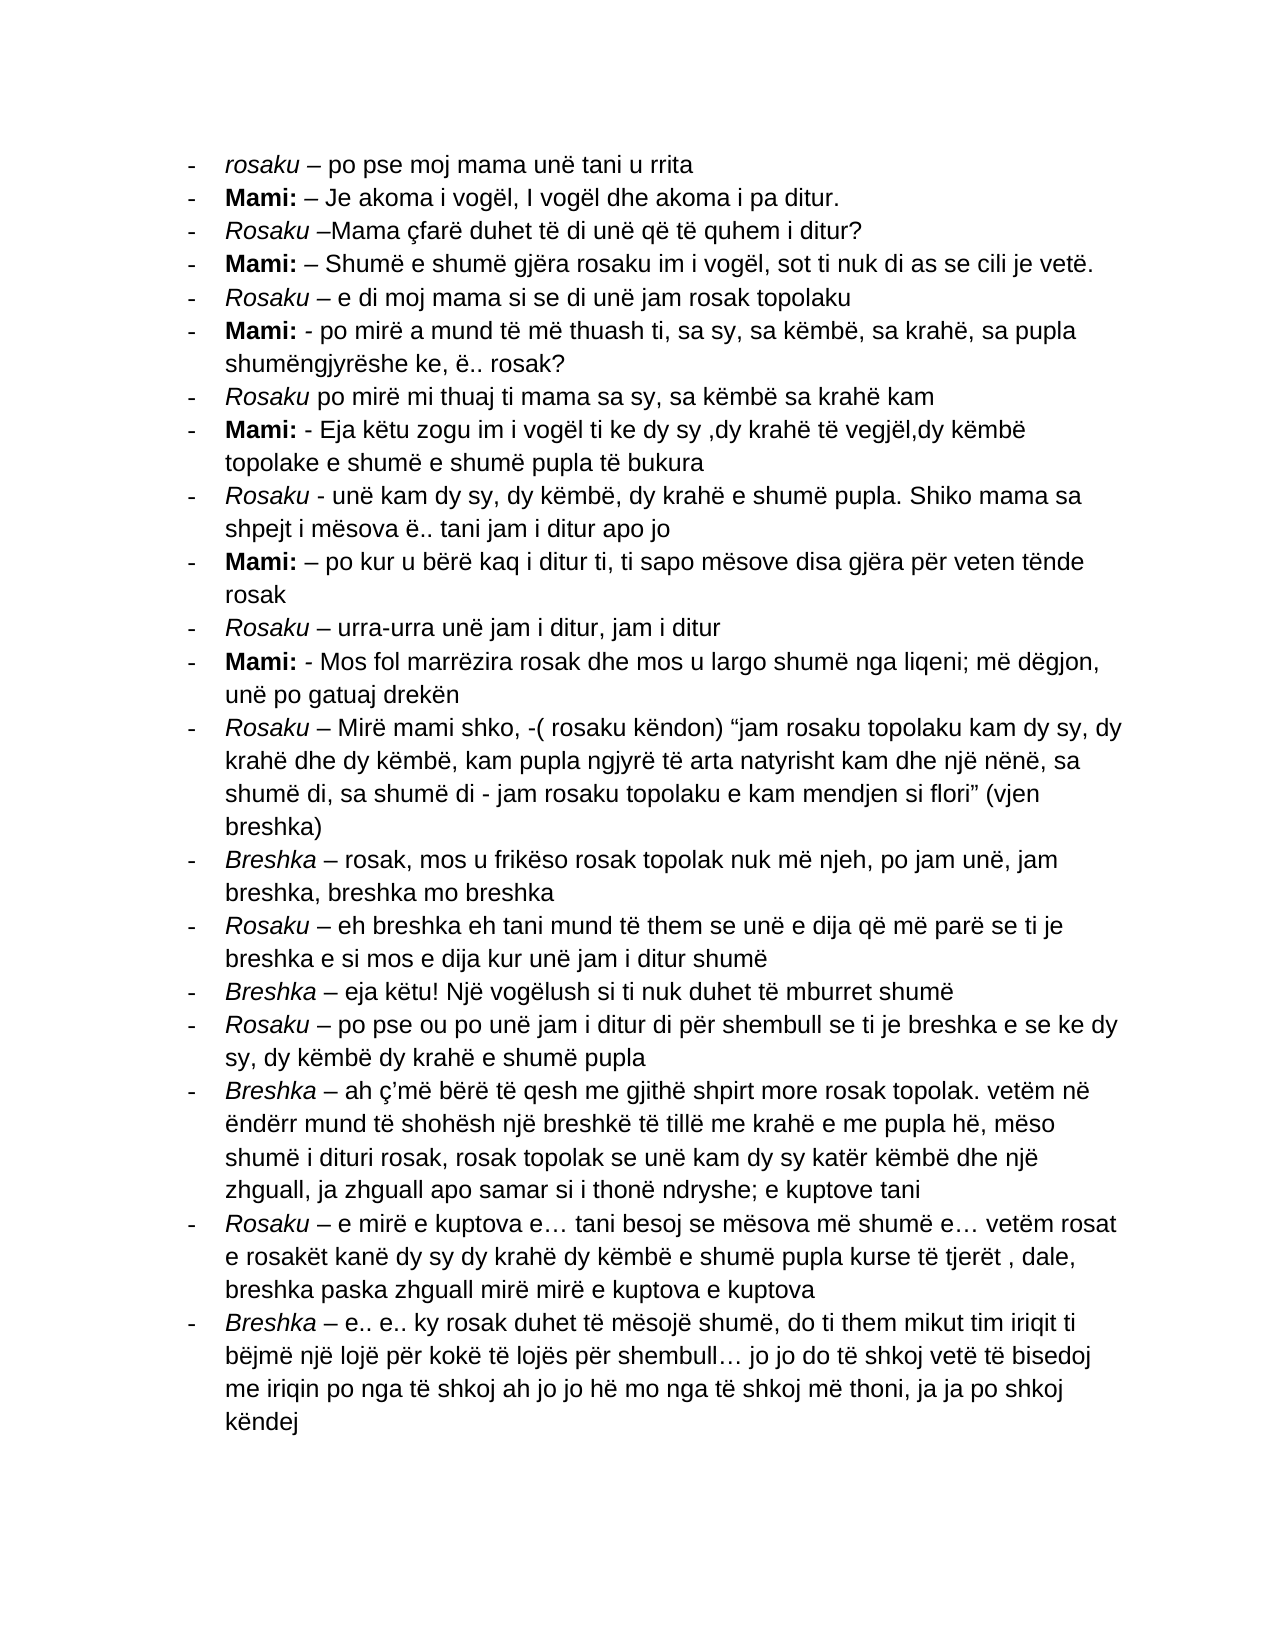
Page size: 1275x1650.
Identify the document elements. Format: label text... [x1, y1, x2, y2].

list Mami: - Eja këtu zogu im i vogël ti ke dy sy ,dy krahë të vegjël,dy këmbë topolake e shumë e shumë pupla të bukura [187, 415, 1125, 477]
list Rosaku - unë kam dy sy, dy këmbë, dy krahë e shumë pupla. Shiko mama sa shpejt i mësova ë.. tani jam i ditur apo jo [187, 481, 1125, 543]
list Mami: – po kur u bërë kaq i ditur ti, ti sapo mësove disa gjëra për veten tënde rosak [187, 547, 1125, 609]
list Rosaku – urra-urra unë jam i ditur, jam i ditur [187, 613, 1125, 642]
list Mami: - po mirë a mund të më thuash ti, sa sy, sa këmbë, sa krahë, sa pupla shumëngjyrëshe ke, ë.. rosak? [187, 316, 1125, 377]
list Mami: – Je akoma i vogël, I vogël dhe akoma i pa ditur. [187, 183, 1125, 212]
list Rosaku – Mirë mami shko, -( rosaku këndon) “jam rosaku topolaku kam dy sy, dy krahë dhe dy këmbë, kam pupla ngjyrë të arta natyrisht kam dhe një nënë, sa shumë di, sa shumë di - jam rosaku topolaku e kam mendjen si flori” (vjen breshka) [187, 713, 1125, 841]
list Rosaku – e mirë e kuptova e… tani besoj se mësova më shumë e… vetëm rosat e rosakët kanë dy sy dy krahë dy këmbë e shumë pupla kurse të tjerët , dale, breshka paska zhguall mirë mirë e kuptova e kuptova [187, 1208, 1125, 1303]
list Rosaku po mirë mi thuaj ti mama sa sy, sa këmbë sa krahë kam [187, 382, 1125, 411]
list Rosaku – e di moj mama si se di unë jam rosak topolaku [187, 282, 1125, 311]
list Mami: - Mos fol marrëzira rosak dhe mos u largo shumë nga liqeni; më dëgjon, unë po gatuaj drekën [187, 646, 1125, 708]
list Breshka – e.. e.. ky rosak duhet të mësojë shumë, do ti them mikut tim iriqit ti bëjmë një lojë për kokë të lojës për shembull… jo jo do të shkoj vetë të bisedoj me iriqin po nga të shkoj ah jo jo hë mo nga të shkoj më thoni, ja ja po shkoj këndej [187, 1308, 1125, 1436]
list Rosaku – eh breshka eh tani mund të them se unë e dija që më parë se ti je breshka e si mos e dija kur unë jam i ditur shumë [187, 911, 1125, 973]
list Breshka – ah ç’më bërë të qesh me gjithë shpirt more rosak topolak. vetëm në ëndërr mund të shohësh një breshkë të tillë me krahë e me pupla hë, mëso shumë i dituri rosak, rosak topolak se unë kam dy sy katër këmbë dhe një zhguall, ja zhguall apo samar si i thonë ndryshe; e kuptove tani [187, 1076, 1125, 1204]
list Rosaku – po pse ou po unë jam i ditur di për shembull se ti je breshka e se ke dy sy, dy këmbë dy krahë e shumë pupla [187, 1010, 1125, 1072]
list Mami: – Shumë e shumë gjëra rosaku im i vogël, sot ti nuk di as se cili je vetë. [187, 249, 1125, 278]
list rosaku – po pse moj mama unë tani u rrita [187, 150, 1125, 179]
list Breshka – eja këtu! Një vogëlush si ti nuk duhet të mburret shumë [187, 977, 1125, 1006]
list Breshka – rosak, mos u frikëso rosak topolak nuk më njeh, po jam unë, jam breshka, breshka mo breshka [187, 845, 1125, 907]
list Rosaku –Mama çfarë duhet të di unë që të quhem i ditur? [187, 216, 1125, 245]
